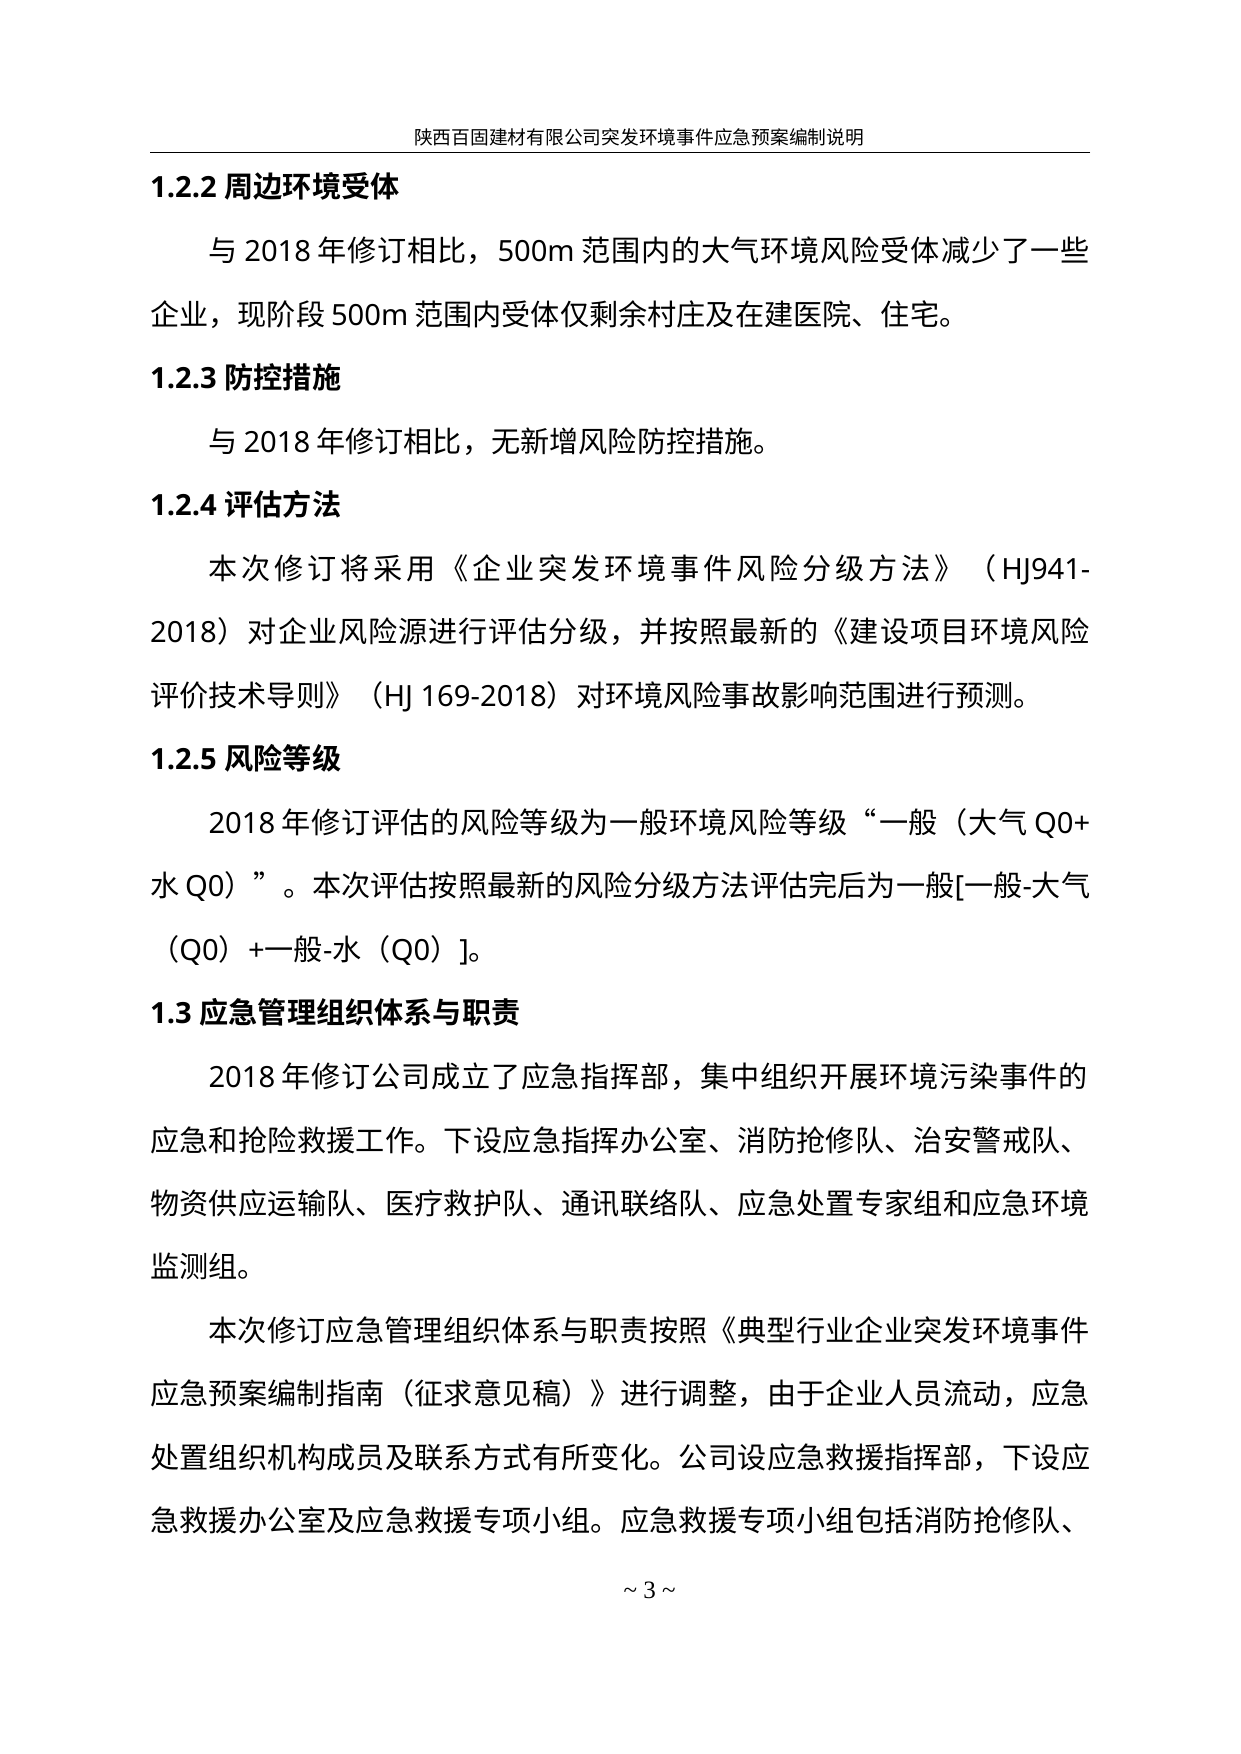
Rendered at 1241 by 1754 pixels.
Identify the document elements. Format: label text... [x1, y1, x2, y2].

subtitle 1.2.5 风险等级 [150, 736, 1090, 778]
subtitle 1.2.2 周边环境受体 [150, 164, 1090, 206]
text 2018年修订评估的风险等级为一般环境风险等级“一般（大气Q0+水Q0）”。本次评估按照最新的风险分级方法评估完后为一般[一般-大气（Q0）+一般-水（Q0）]。 [150, 799, 1090, 969]
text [150, 1307, 1090, 1540]
subtitle 1.2.3 防控措施 [150, 355, 1090, 397]
text 2018年修订公司成立了应急指挥部，集中组织开展环境污染事件的应急和抢险救援工作。下设应急指挥办公室、消防抢修队、治安警戒队、物资供应运输队、医疗救护队、通讯联络队、应急处置专家组和应急环境监测组。 [150, 1054, 1090, 1286]
subtitle 1.3 应急管理组织体系与职责 [150, 990, 1090, 1032]
text 与2018年修订相比，500m范围内的大气环境风险受体减少了一些企业，现阶段500m范围内受体仅剩余村庄及在建医院、住宅。 [150, 228, 1090, 333]
text 本次修订将采用《企业突发环境事件风险分级方法》（HJ941-2018）对企业风险源进行评估分级，并按照最新的《建设项目环境风险评价技术导则》（HJ 169-2018）对环境风险事故影响范围进行预测。 [150, 545, 1090, 715]
subtitle 1.2.4 评估方法 [150, 482, 1090, 524]
text 与2018年修订相比，无新增风险防控措施。 [150, 418, 1090, 461]
